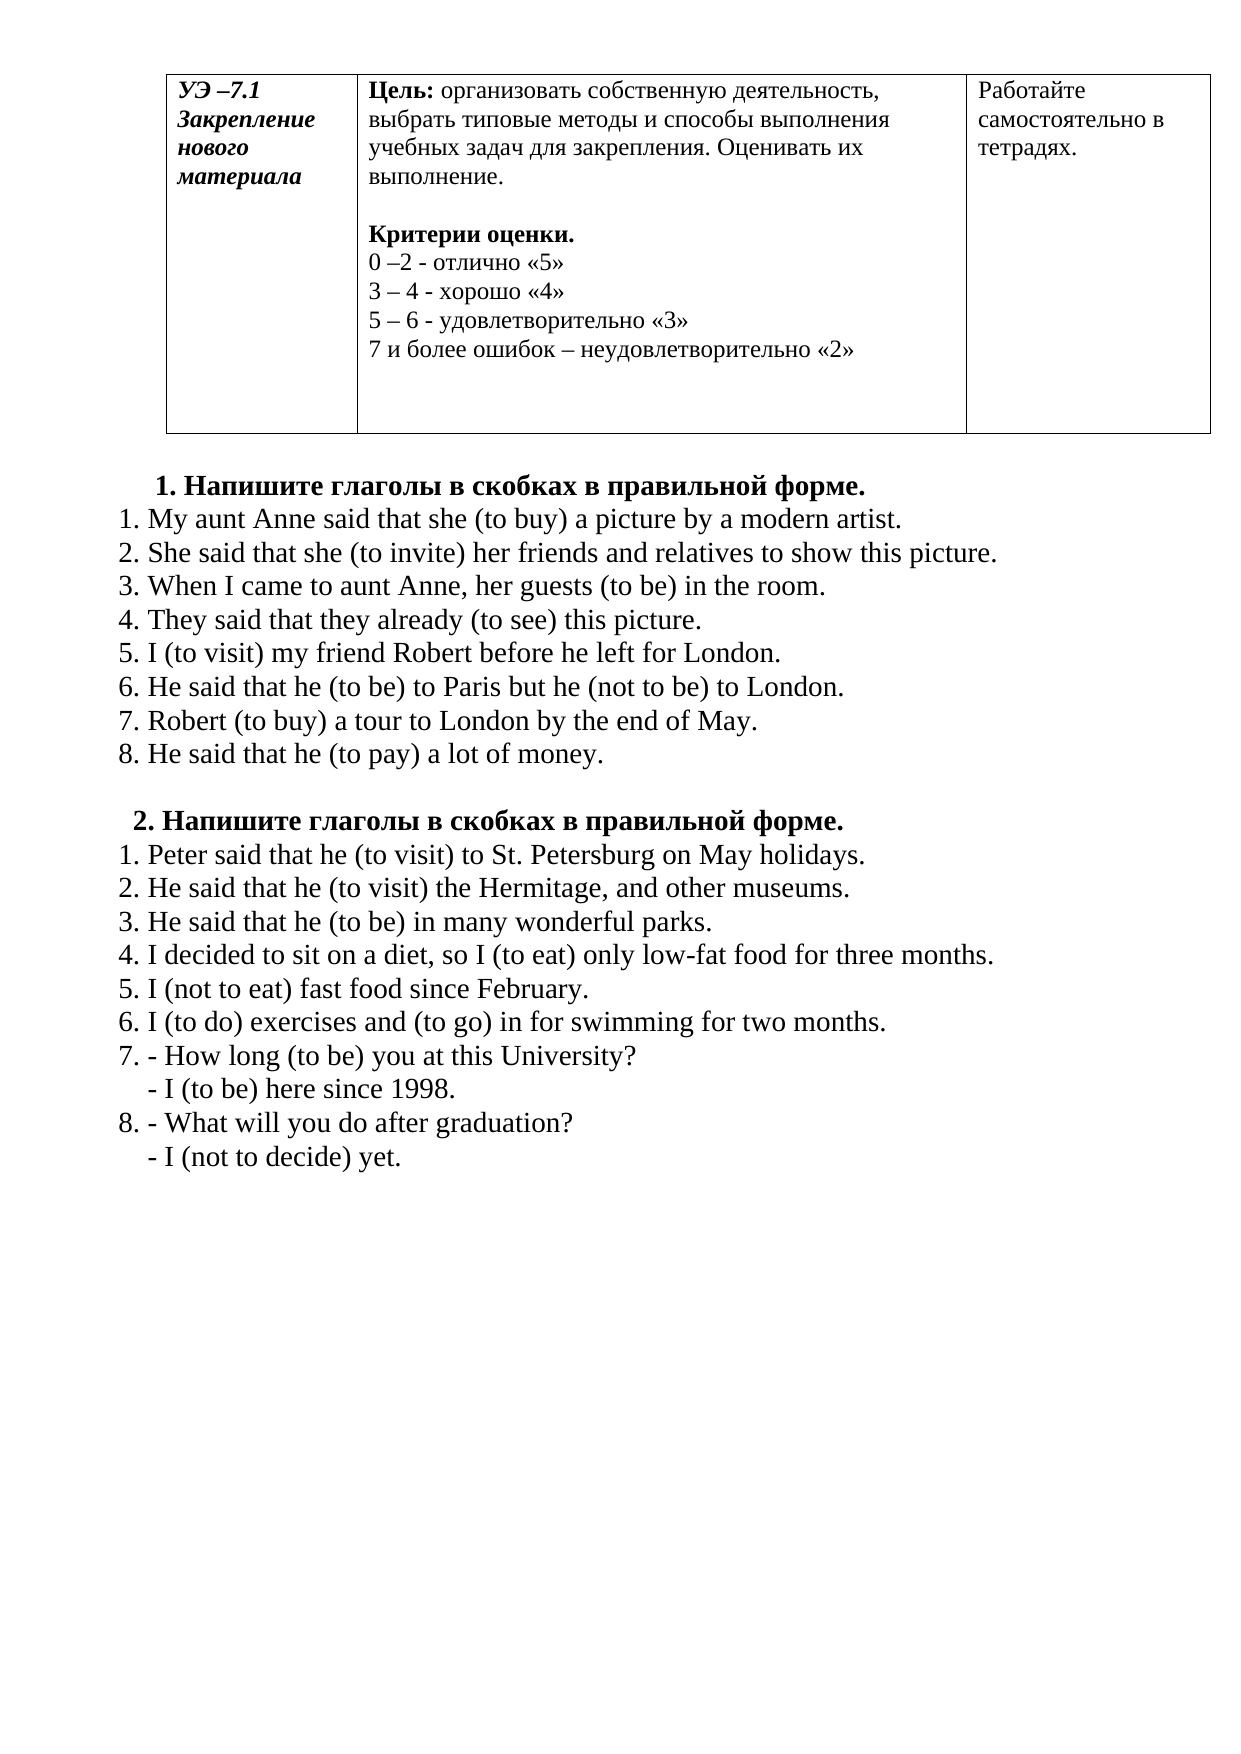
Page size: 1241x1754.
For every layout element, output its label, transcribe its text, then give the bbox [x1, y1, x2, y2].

text 6. He said that he (to be) to Paris but he (not to be) to London. [118, 669, 1137, 703]
text 8. He said that he (to pay) a lot of money. [118, 736, 1137, 770]
text 1. My aunt Anne said that she (to buy) a picture by a modern artist. [118, 501, 1137, 535]
table_header УЭ –7.1 Закрепление нового материала [167, 75, 357, 433]
text 4. I decided to sit on a diet, so I (to eat) only low-fat food for three months. [118, 937, 1137, 971]
table_header Цель: организовать собственную деятельность, выбрать типовые методы и способы выполнения учебных задач для закрепления. Оценивать их выполнение. Критерии оценки. 0 –2 - отлично «5» 3 – 4 - хорошо «4» 5 – 6 - удовлетворительно «3» 7 и более ошибок – неудовлетворительно «2» [358, 75, 966, 433]
text - I (to be) here since 1998. [118, 1072, 1137, 1105]
text 4. They said that they already (to see) this picture. [118, 602, 1137, 636]
text 5. I (to visit) my friend Robert before he left for London. [118, 636, 1137, 669]
text 2. Напишите глаголы в скобках в правильной форме. [118, 803, 1137, 837]
table_header Работайте самостоятельно в тетрадях. [967, 75, 1210, 433]
text - I (not to decide) yet. [118, 1139, 1137, 1172]
text 3. He said that he (to be) in many wonderful parks. [118, 904, 1137, 937]
text 5. I (not to eat) fast food since February. [118, 971, 1137, 1004]
text 1. Напишите глаголы в скобках в правильной форме. [118, 468, 1137, 501]
text 6. I (to do) exercises and (to go) in for swimming for two months. [118, 1004, 1137, 1038]
text 1. Peter said that he (to visit) to St. Petersburg on May holidays. [118, 837, 1137, 870]
text 7. - How long (to be) you at this University? [118, 1038, 1137, 1072]
text 8. - What will you do after graduation? [118, 1105, 1137, 1139]
text 2. She said that she (to invite) her friends and relatives to show this picture. [118, 535, 1137, 568]
text 2. He said that he (to visit) the Hermitage, and other museums. [118, 870, 1137, 904]
text 7. Robert (to buy) a tour to London by the end of May. [118, 703, 1137, 736]
text 3. When I came to aunt Anne, her guests (to be) in the room. [118, 568, 1137, 602]
